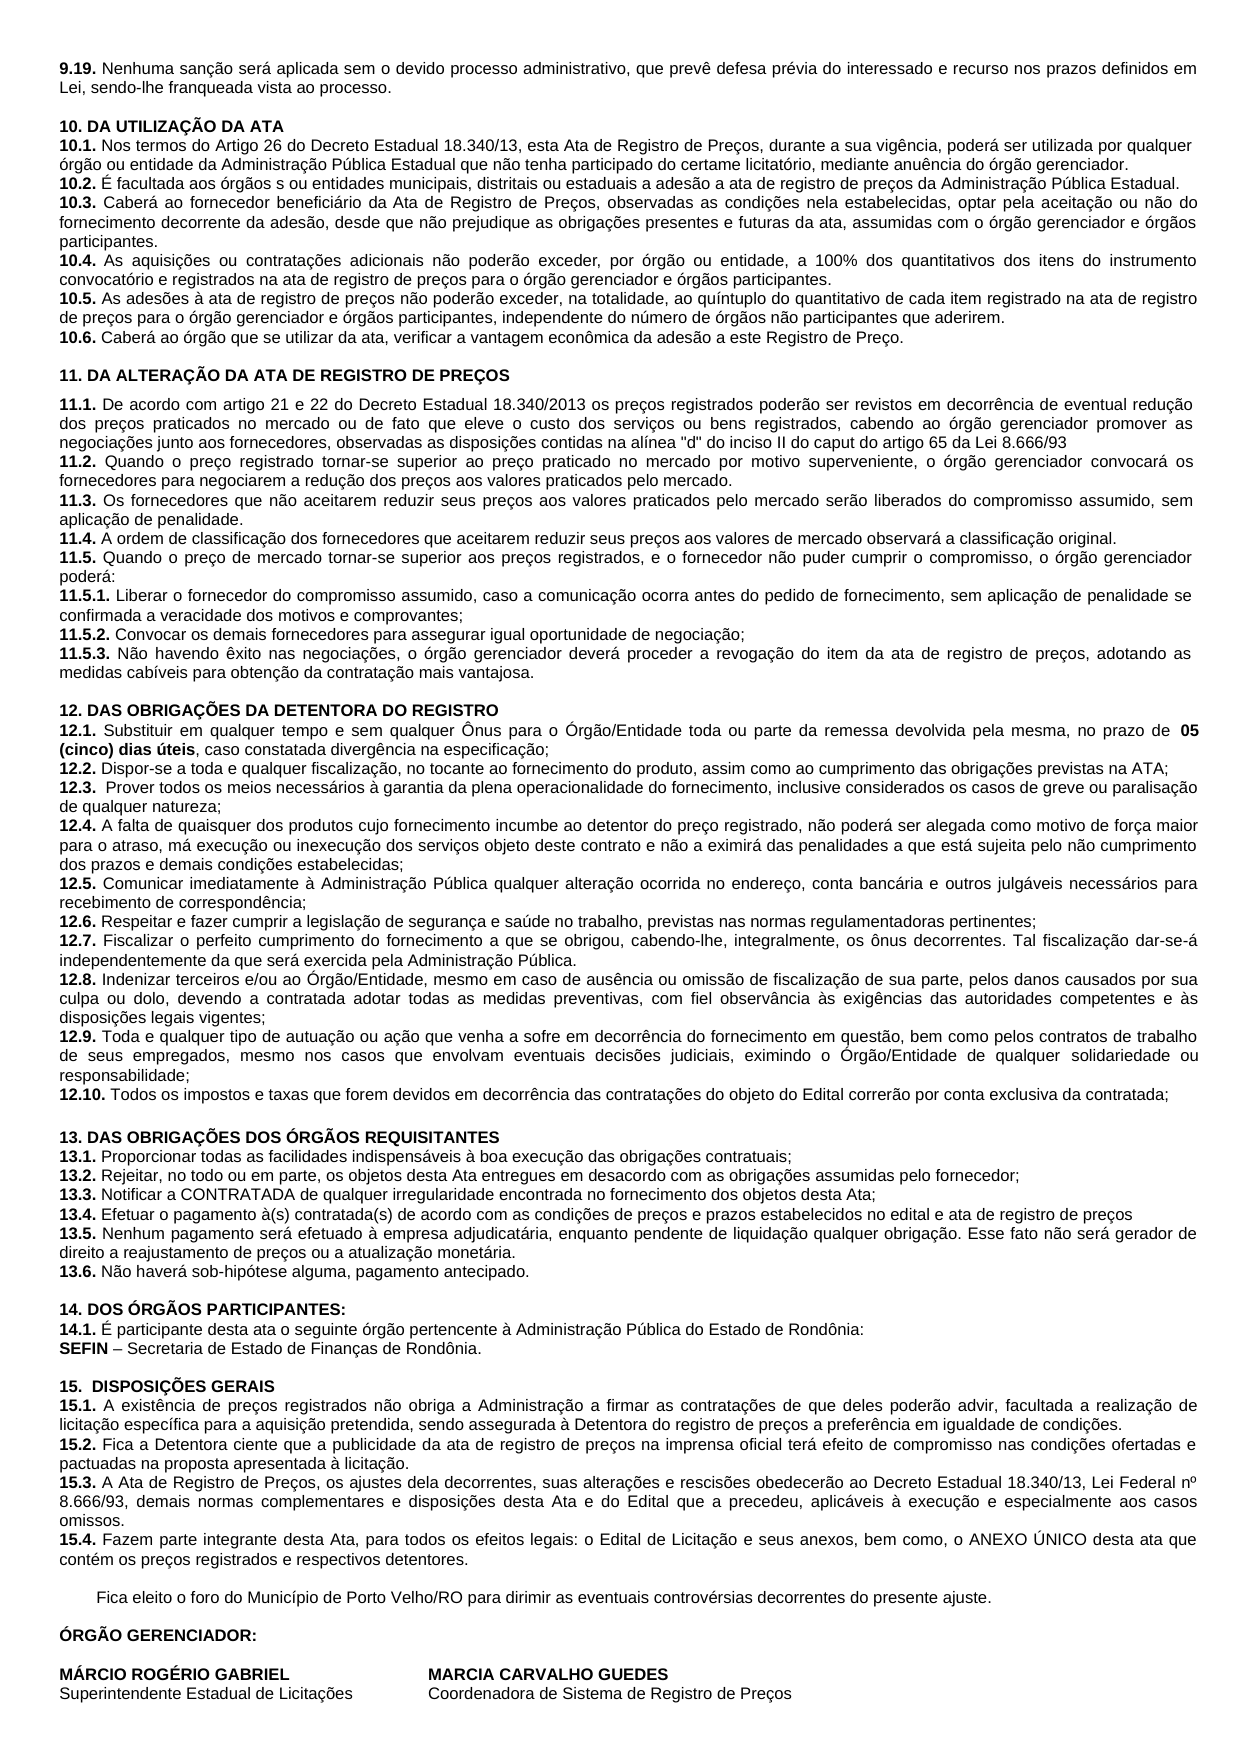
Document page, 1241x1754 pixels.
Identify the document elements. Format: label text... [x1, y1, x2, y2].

text 14. DOS ÓRGÃOS PARTICIPANTES: [59, 1300, 1194, 1319]
text 14.1. É participante desta ata o seguinte órgão pertencente à Administração Pública do Estado de Rondônia: [59, 1319, 1194, 1338]
text 12.2. Dispor-se a toda e qualquer fiscalização, no tocante ao fornecimento do produto, assim como ao cumprimento das obrigações previstas na ATA; [59, 759, 1199, 778]
text Fica eleito o foro do Município de Porto Velho/RO para dirimir as eventuais controvérsias decorrentes do presente ajuste. [59, 1588, 1199, 1607]
text SEFIN – Secretaria de Estado de Finanças de Rondônia. [59, 1338, 1199, 1358]
text 11.5. Quando o preço de mercado tornar-se superior aos preços registrados, e o fornecedor não puder cumprir o compromisso, o órgão gerenciador poderá: [59, 548, 1194, 586]
text 12.4. A falta de quaisquer dos produtos cujo fornecimento incumbe ao detentor do preço registrado, não poderá ser alegada como motivo de força maior para o atraso, má execução ou inexecução dos serviços objeto deste contrato e não a eximirá das penalidades a que está sujeita pelo não cumprimento dos prazos e demais condições estabelecidas; [59, 816, 1199, 874]
text 15.3. A Ata de Registro de Preços, os ajustes dela decorrentes, suas alterações e rescisões obedecerão ao Decreto Estadual 18.340/13, Lei Federal nº 8.666/93, demais normas complementares e disposições desta Ata e do Edital que a precedeu, aplicáveis à execução e especialmente aos casos omissos. [59, 1473, 1199, 1530]
text 12.3. Prover todos os meios necessários à garantia da plena operacionalidade do fornecimento, inclusive considerados os casos de greve ou paralisação de qualquer natureza; [59, 778, 1199, 816]
list 10.4. As aquisições ou contratações adicionais não poderão exceder, por órgão ou entidade, a 100% dos quantitativos dos itens do instrumento convocatório e registrados na ata de registro de preços para o órgão gerenciador e órgãos participantes. [59, 251, 1199, 289]
text 12.8. Indenizar terceiros e/ou ao Órgão/Entidade, mesmo em caso de ausência ou omissão de fiscalização de sua parte, pelos danos causados por sua culpa ou dolo, devendo a contratada adotar todas as medidas preventivas, com fiel observância às exigências das autoridades competentes e às disposições legais vigentes; [59, 969, 1199, 1027]
text 11.2. Quando o preço registrado tornar-se superior ao preço praticado no mercado por motivo superveniente, o órgão gerenciador convocará os fornecedores para negociarem a redução dos preços aos valores praticados pelo mercado. [59, 452, 1194, 490]
text 11.5.3. Não havendo êxito nas negociações, o órgão gerenciador deverá proceder a revogação do item da ata de registro de preços, adotando as medidas cabíveis para obtenção da contratação mais vantajosa. [59, 644, 1194, 682]
text 13.1. Proporcionar todas as facilidades indispensáveis à boa execução das obrigações contratuais; [59, 1147, 1199, 1166]
text Superintendente Estadual de Licitações Coordenadora de Sistema de Registro de Preços [59, 1683, 1194, 1703]
text ÓRGÃO GERENCIADOR: [59, 1626, 1194, 1645]
text MÁRCIO ROGÉRIO GABRIEL MARCIA CARVALHO GUEDES [59, 1664, 1194, 1683]
text 12.5. Comunicar imediatamente à Administração Pública qualquer alteração ocorrida no endereço, conta bancária e outros julgáveis necessários para recebimento de correspondência; [59, 874, 1199, 912]
text 13.4. Efetuar o pagamento à(s) contratada(s) de acordo com as condições de preços e prazos estabelecidos no edital e ata de registro de preços [59, 1204, 1199, 1223]
text 11.3. Os fornecedores que não aceitarem reduzir seus preços aos valores praticados pelo mercado serão liberados do compromisso assumido, sem aplicação de penalidade. [59, 490, 1194, 529]
text 13.6. Não haverá sob-hipótese alguma, pagamento antecipado. [59, 1262, 1199, 1281]
text 12.6. Respeitar e fazer cumprir a legislação de segurança e saúde no trabalho, previstas nas normas regulamentadoras pertinentes; [59, 912, 1199, 931]
list 10.5. As adesões à ata de registro de preços não poderão exceder, na totalidade, ao quíntuplo do quantitativo de cada item registrado na ata de registro de preços para o órgão gerenciador e órgãos participantes, independente do número de órgãos não participantes que aderirem. [59, 289, 1199, 327]
text 13.5. Nenhum pagamento será efetuado à empresa adjudicatária, enquanto pendente de liquidação qualquer obrigação. Esse fato não será gerador de direito a reajustamento de preços ou a atualização monetária. [59, 1223, 1199, 1262]
text 9.19. Nenhuma sanção será aplicada sem o devido processo administrativo, que prevê defesa prévia do interessado e recurso nos prazos definidos em Lei, sendo-lhe franqueada vista ao processo. [59, 59, 1199, 97]
text 11.5.2. Convocar os demais fornecedores para assegurar igual oportunidade de negociação; [59, 624, 1194, 644]
text 15.4. Fazem parte integrante desta Ata, para todos os efeitos legais: o Edital de Licitação e seus anexos, bem como, o ANEXO ÚNICO desta ata que contém os preços registrados e respectivos detentores. [59, 1530, 1199, 1568]
text 11.5.1. Liberar o fornecedor do compromisso assumido, caso a comunicação ocorra antes do pedido de fornecimento, sem aplicação de penalidade se confirmada a veracidade dos motivos e comprovantes; [59, 586, 1194, 624]
text 12.7. Fiscalizar o perfeito cumprimento do fornecimento a que se obrigou, cabendo-lhe, integralmente, os ônus decorrentes. Tal fiscalização dar-se-á independentemente da que será exercida pela Administração Pública. [59, 931, 1199, 969]
text 11.4. A ordem de classificação dos fornecedores que aceitarem reduzir seus preços aos valores de mercado observará a classificação original. [59, 529, 1194, 548]
text 11.1. De acordo com artigo 21 e 22 do Decreto Estadual 18.340/2013 os preços registrados poderão ser revistos em decorrência de eventual redução dos preços praticados no mercado ou de fato que eleve o custo dos serviços ou bens registrados, cabendo ao órgão gerenciador promover as negociações junto aos fornecedores, observadas as disposições contidas na alínea "d" do inciso II do caput do artigo 65 da Lei 8.666/93 [59, 394, 1194, 452]
text 12.9. Toda e qualquer tipo de autuação ou ação que venha a sofre em decorrência do fornecimento em questão, bem como pelos contratos de trabalho de seus empregados, mesmo nos casos que envolvam eventuais decisões judiciais, eximindo o Órgão/Entidade de qualquer solidariedade ou responsabilidade; [59, 1027, 1199, 1084]
text 13. DAS OBRIGAÇÕES DOS ÓRGÃOS REQUISITANTES [59, 1128, 1199, 1147]
text 12.1. Substituir em qualquer tempo e sem qualquer Ônus para o Órgão/Entidade toda ou parte da remessa devolvida pela mesma, no prazo de 05 (cinco) dias úteis, caso constatada divergência na especificação; [59, 720, 1199, 759]
list 10.3. Caberá ao fornecedor beneficiário da Ata de Registro de Preços, observadas as condições nela estabelecidas, optar pela aceitação ou não do fornecimento decorrente da adesão, desde que não prejudique as obrigações presentes e futuras da ata, assumidas com o órgão gerenciador e órgãos participantes. [59, 193, 1199, 251]
text 12. DAS OBRIGAÇÕES DA DETENTORA DO REGISTRO [59, 701, 1199, 720]
text 15.1. A existência de preços registrados não obriga a Administração a firmar as contratações de que deles poderão advir, facultada a realização de licitação específica para a aquisição pretendida, sendo assegurada à Detentora do registro de preços a preferência em igualdade de condições. [59, 1396, 1199, 1434]
text 12.10. Todos os impostos e taxas que forem devidos em decorrência das contratações do objeto do Edital correrão por conta exclusiva da contratada; [59, 1084, 1199, 1104]
text 10.1. Nos termos do Artigo 26 do Decreto Estadual 18.340/13, esta Ata de Registro de Preços, durante a sua vigência, poderá ser utilizada por qualquer órgão ou entidade da Administração Pública Estadual que não tenha participado do certame licitatório, mediante anuência do órgão gerenciador. [59, 136, 1194, 174]
text 11. DA ALTERAÇÃO DA ATA DE REGISTRO DE PREÇOS [59, 366, 1199, 385]
text 13.3. Notificar a CONTRATADA de qualquer irregularidade encontrada no fornecimento dos objetos desta Ata; [59, 1185, 1199, 1204]
text 15. DISPOSIÇÕES GERAIS [59, 1377, 1199, 1396]
text 10.2. É facultada aos órgãos s ou entidades municipais, distritais ou estaduais a adesão a ata de registro de preços da Administração Pública Estadual. [59, 174, 1194, 193]
text 10.6. Caberá ao órgão que se utilizar da ata, verificar a vantagem econômica da adesão a este Registro de Preço. [59, 327, 1199, 347]
text 13.2. Rejeitar, no todo ou em parte, os objetos desta Ata entregues em desacordo com as obrigações assumidas pelo fornecedor; [59, 1166, 1199, 1185]
text 10. DA UTILIZAÇÃO DA ATA [59, 117, 1199, 136]
text 15.2. Fica a Detentora ciente que a publicidade da ata de registro de preços na imprensa oficial terá efeito de compromisso nas condições ofertadas e pactuadas na proposta apresentada à licitação. [59, 1434, 1199, 1473]
